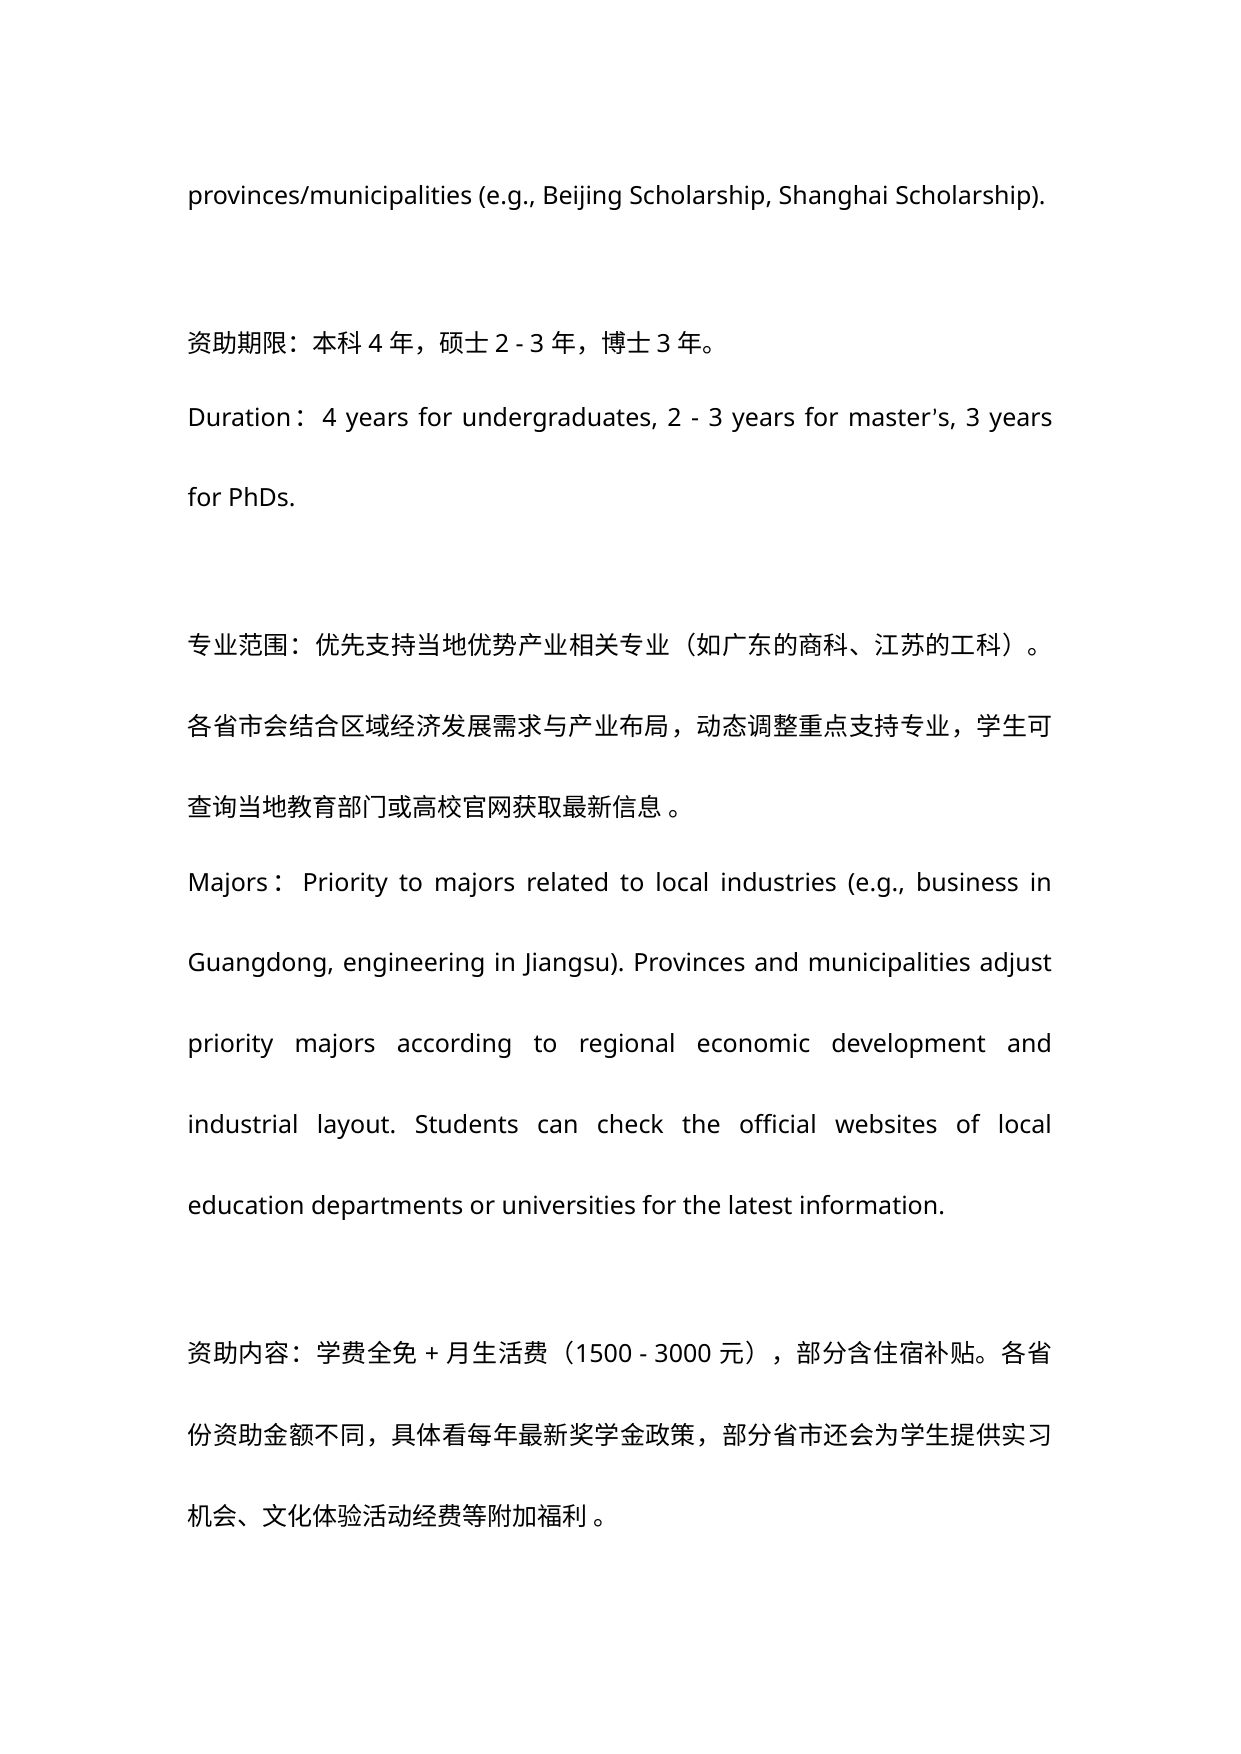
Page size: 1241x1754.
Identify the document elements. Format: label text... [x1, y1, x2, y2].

text Duration：4 years for undergraduates, 2 - 3 years for master’s, 3 years for PhDs. [187, 383, 1053, 529]
text Majors：Priority to majors related to local industries (e.g., business in Guangdong, engineering in Jiangsu). Provinces and municipalities adjust priority majors according to regional economic development and industrial layout. Students can check the official websites of local education departments or universities for the latest information. [187, 848, 1053, 1238]
text 资助期限：本科 4 年，硕士 2 - 3 年，博士 3 年。 [187, 309, 1053, 374]
text 专业范围：优先支持当地优势产业相关专业（如广东的商科、江苏的工科）。各省市会结合区域经济发展需求与产业布局，动态调整重点支持专业，学生可查询当地教育部门或高校官网获取最新信息 。 [187, 611, 1053, 838]
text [187, 162, 1053, 227]
text 资助内容：学费全免 + 月生活费（1500 - 3000 元），部分含住宿补贴。各省份资助金额不同，具体看每年最新奖学金政策，部分省市还会为学生提供实习机会、文化体验活动经费等附加福利 。 [187, 1319, 1053, 1547]
